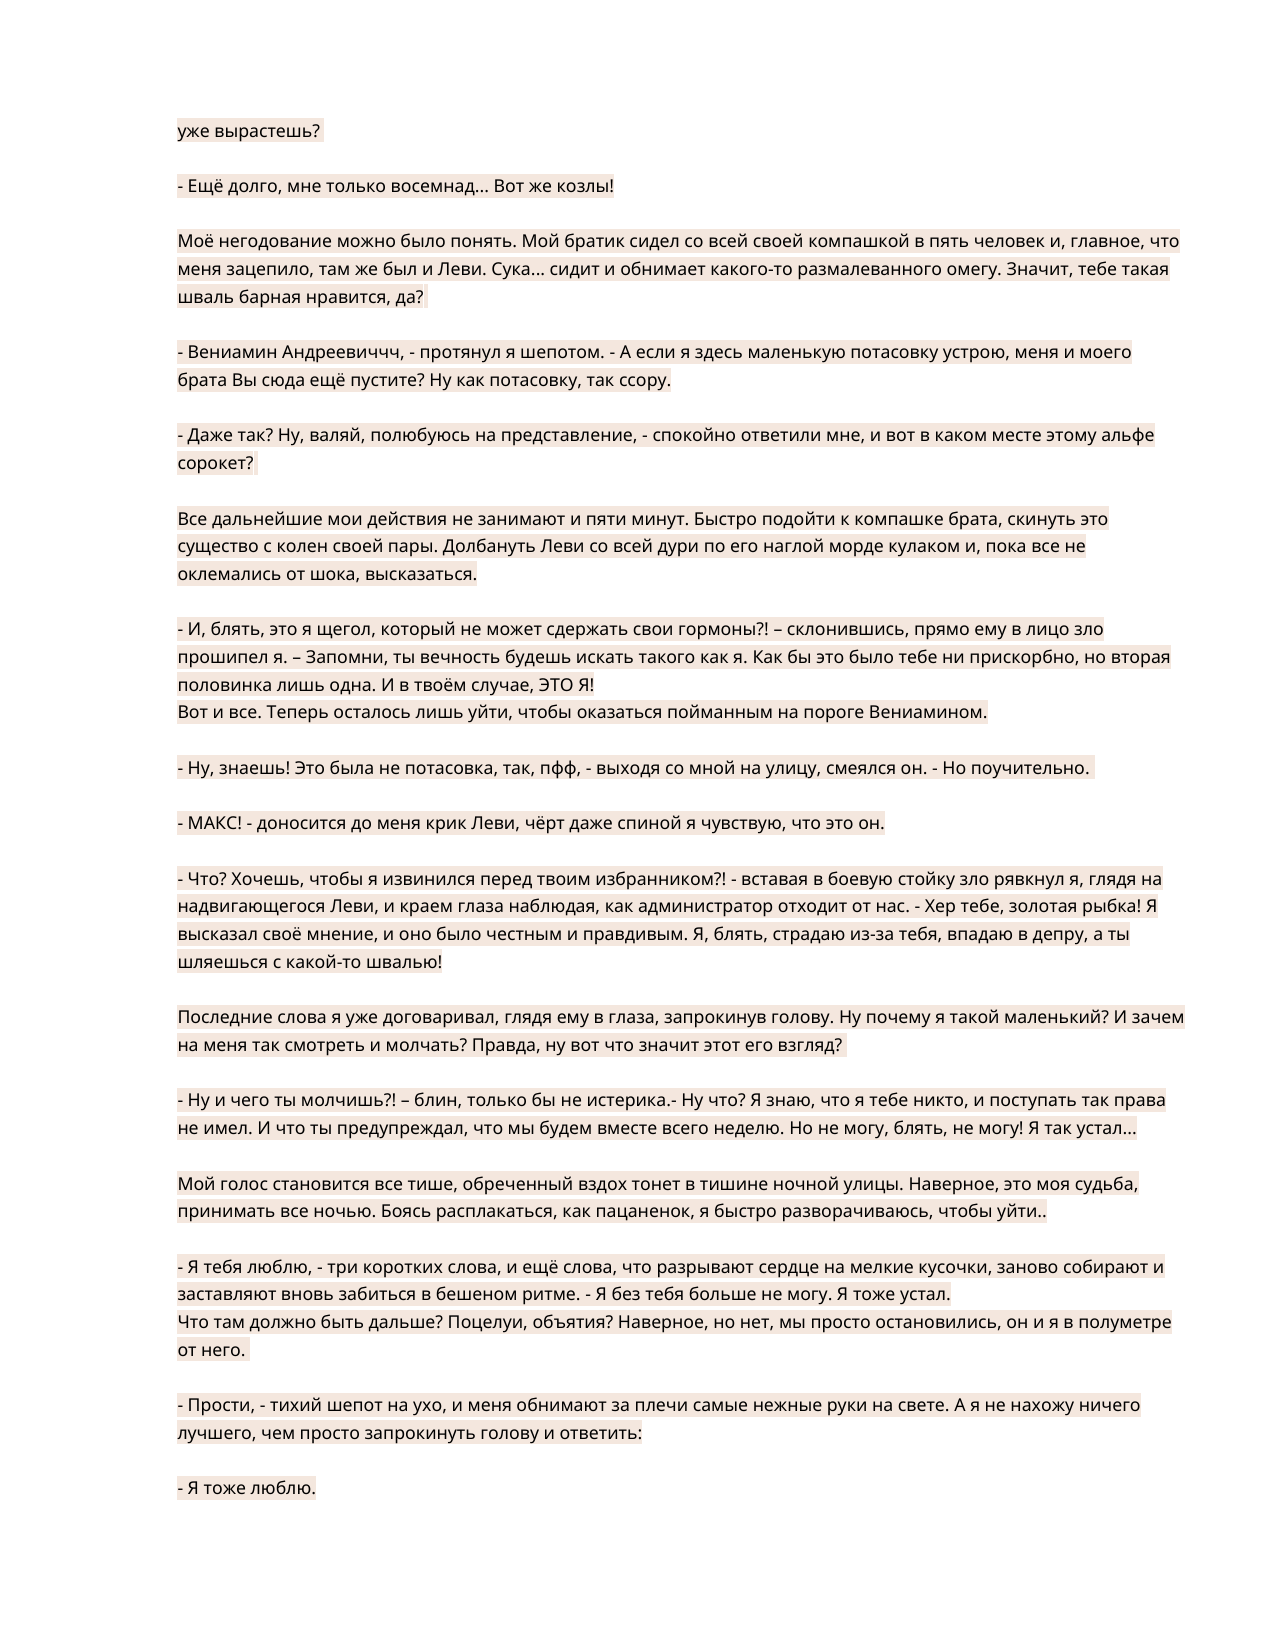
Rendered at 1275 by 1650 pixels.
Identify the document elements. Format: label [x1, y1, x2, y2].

text [177, 118, 1186, 1528]
